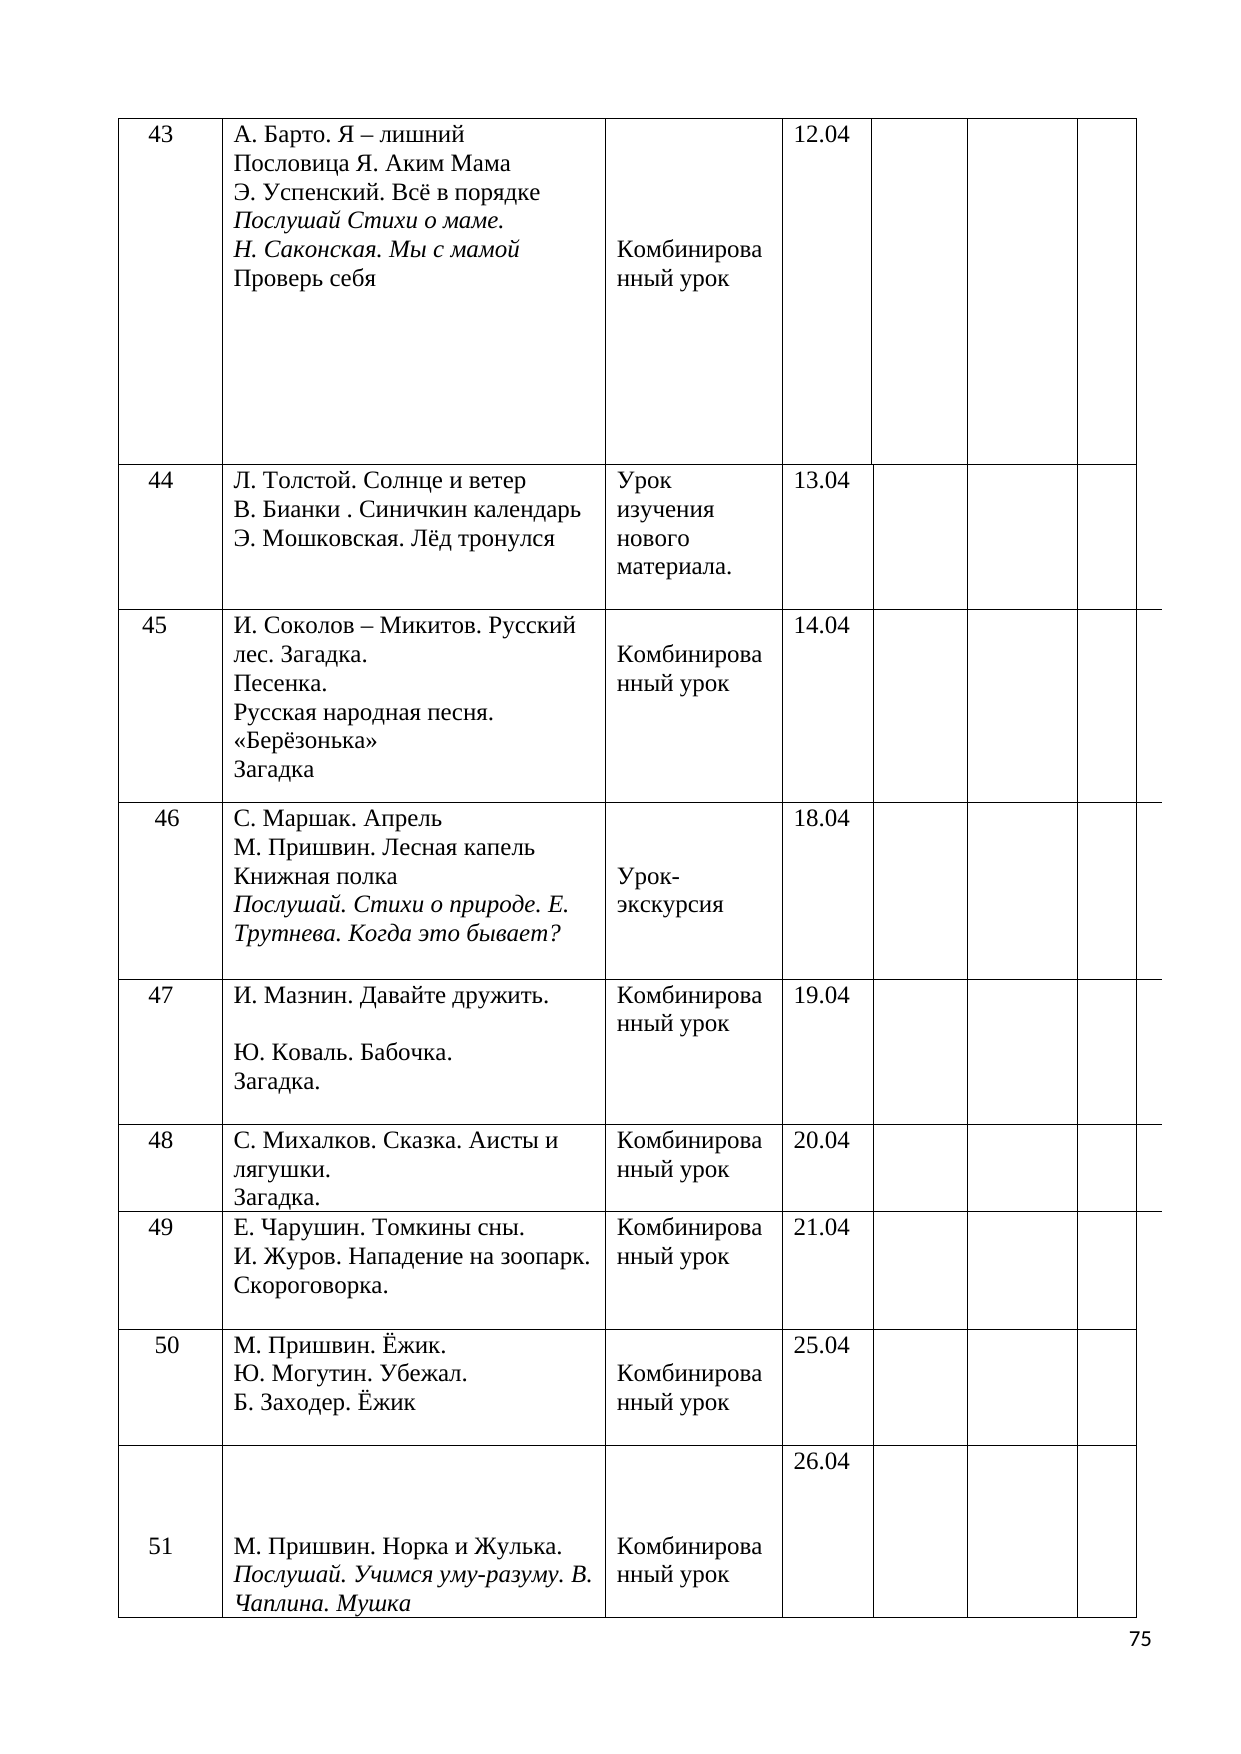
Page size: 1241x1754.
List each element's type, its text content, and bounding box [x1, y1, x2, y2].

table_cell [1078, 1212, 1136, 1329]
table_cell [874, 610, 967, 802]
table_cell 49 [119, 1212, 222, 1329]
table_cell Комбинированный урок [606, 1212, 782, 1329]
table_cell [968, 1212, 1077, 1329]
table_cell [1078, 803, 1136, 979]
table_cell [874, 1446, 967, 1531]
table_cell [968, 1531, 1077, 1617]
table_cell М. Пришвин. Ёжик. Ю. Могутин. Убежал. Б. Заходер. Ёжик [223, 1330, 605, 1445]
table_cell И. Мазнин. Давайте дружить. Ю. Коваль. Бабочка. Загадка. [223, 980, 605, 1124]
table_cell [119, 1446, 222, 1531]
table_cell [968, 980, 1077, 1124]
table_cell 47 [119, 980, 222, 1124]
table_cell А. Барто. Я – лишний Пословица Я. Аким Мама Э. Успенский. Всё в порядке Послушай Стихи о маме. Н. Саконская. Мы с мамой Проверь себя [223, 119, 605, 464]
table_cell 46 [119, 803, 222, 979]
table_cell [968, 465, 1077, 609]
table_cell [606, 1531, 782, 1617]
table_cell М. Пришвин. Норка и Жулька. Послушай. Учимся уму-разуму. В. Чаплина. Мушка [223, 1531, 605, 1617]
table_cell [874, 1531, 967, 1617]
table_cell Урок-экскурсия [606, 803, 782, 979]
table_cell [872, 119, 967, 464]
table_cell [1137, 803, 1162, 979]
table_cell [1078, 465, 1136, 609]
table_cell И. Соколов – Микитов. Русский лес. Загадка. Песенка. Русская народная песня. «Берёзонька» Загадка [223, 610, 605, 802]
table_cell С. Маршак. Апрель М. Пришвин. Лесная капель Книжная полка Послушай. Стихи о природе. Е. Трутнева. Когда это бывает? [223, 803, 605, 979]
table_cell [874, 803, 967, 979]
table_cell [1078, 1446, 1136, 1531]
table_cell [1078, 1531, 1136, 1617]
table_cell [606, 1446, 782, 1531]
table_cell [1078, 119, 1136, 464]
table_cell Урок изучения нового материала. [606, 465, 782, 609]
table_cell [1137, 980, 1162, 1124]
table_cell 50 [119, 1330, 222, 1445]
table_cell Е. Чарушин. Томкины сны. И. Журов. Нападение на зоопарк. Скороговорка. [223, 1212, 605, 1329]
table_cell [606, 119, 782, 464]
table_cell [874, 1125, 967, 1211]
table_cell [874, 1330, 967, 1445]
table_cell Комбинированный урок [606, 610, 782, 802]
table_cell 12.04 [783, 119, 871, 464]
table_cell 19.04 [783, 980, 873, 1124]
table_cell [1137, 610, 1162, 802]
table_cell 20.04 [783, 1125, 873, 1211]
table_cell [1137, 1125, 1162, 1211]
table_cell 44 [119, 465, 222, 609]
table_cell [968, 1330, 1077, 1445]
table_cell 18.04 [783, 803, 873, 979]
table_cell [968, 1125, 1077, 1211]
table_cell [1078, 1125, 1136, 1211]
table_cell [1078, 610, 1136, 802]
table_cell [874, 465, 967, 609]
table_cell С. Михалков. Сказка. Аисты и лягушки. Загадка. [223, 1125, 605, 1211]
table_cell [874, 980, 967, 1124]
table_cell [968, 610, 1077, 802]
table_cell [968, 119, 1077, 464]
table_cell 26.04 [783, 1446, 873, 1531]
table_cell [968, 1446, 1077, 1531]
table_cell [783, 1531, 873, 1617]
table_cell Комбинированный урок [606, 1330, 782, 1445]
table_cell Комбинированный урок [606, 1125, 782, 1211]
table_cell [1078, 1330, 1136, 1445]
table_cell 14.04 [783, 610, 873, 802]
table_cell [1078, 980, 1136, 1124]
table_cell 13.04 [783, 465, 873, 609]
table_cell [874, 1212, 967, 1329]
table_cell 43 [119, 119, 222, 464]
table_cell [968, 803, 1077, 979]
table_cell 51 [119, 1531, 222, 1617]
table_cell 48 [119, 1125, 222, 1211]
table_cell 21.04 [783, 1212, 873, 1329]
table_cell Комбинированный урок [606, 980, 782, 1124]
table_cell 25.04 [783, 1330, 873, 1445]
table_cell 45 [119, 610, 222, 802]
table_cell [223, 1446, 605, 1531]
table_cell Л. Толстой. Солнце и ветер В. Бианки . Синичкин календарь Э. Мошковская. Лёд тронулся [223, 465, 605, 609]
